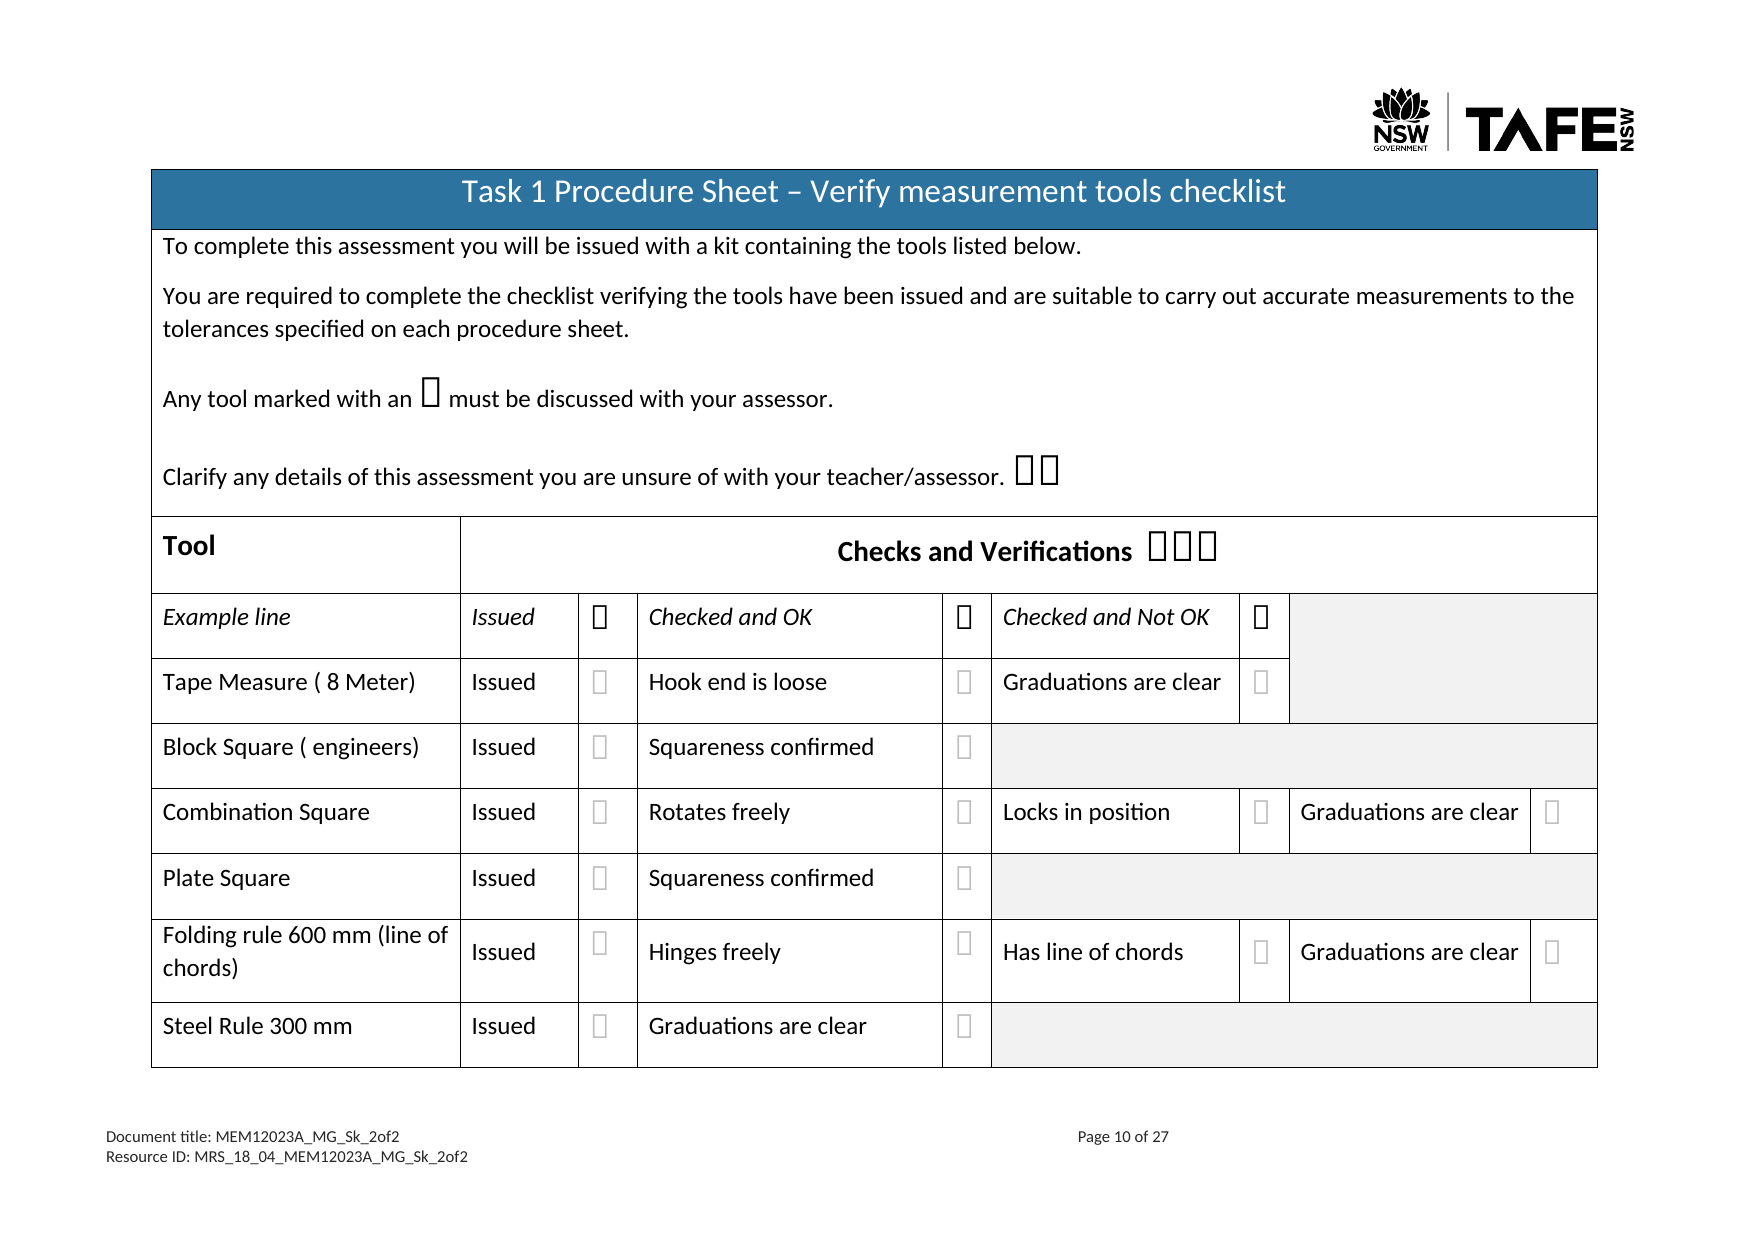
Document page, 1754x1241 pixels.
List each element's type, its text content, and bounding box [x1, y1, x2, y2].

table_cell Example line [152, 594, 460, 658]
table_cell  [1531, 920, 1597, 1002]
table_cell  [1240, 920, 1289, 1002]
table_cell Has line of chords [992, 920, 1239, 1002]
table_cell  [579, 789, 637, 853]
table_cell Issued [461, 594, 578, 658]
table_header Task 1 Procedure Sheet – Verify measurement tools checklist [152, 170, 1597, 229]
table_cell  [579, 1003, 637, 1067]
table_cell  [579, 854, 637, 918]
table_cell  [579, 594, 637, 658]
table_cell  [943, 854, 991, 918]
table_cell Issued [461, 724, 578, 788]
table_cell  [579, 724, 637, 788]
table_cell  [943, 659, 991, 723]
table_cell  [1531, 789, 1597, 853]
table_cell  [579, 659, 637, 723]
table_cell Hinges freely [638, 920, 942, 1002]
table_cell Graduations are clear [1290, 789, 1530, 853]
table_cell Issued [461, 920, 578, 1002]
table_cell Hook end is loose [638, 659, 942, 723]
table_cell  [943, 724, 991, 788]
table_cell  [943, 789, 991, 853]
table_cell Rotates freely [638, 789, 942, 853]
table_cell  [943, 920, 991, 1002]
table_cell  [579, 920, 637, 1002]
table_cell [992, 1003, 1597, 1067]
table_cell To complete this assessment you will be issued with a kit containing the tools listed below. You are required to complete the checklist verifying the tools have been issued and are suitable to carry out accurate measurements to the tolerances specified on each procedure sheet. Any tool marked with an  must be discussed with your assessor. Clarify any details of this assessment you are unsure of with your teacher/assessor.  [152, 230, 1597, 516]
table_cell Issued [461, 854, 578, 918]
table_cell Tool [152, 517, 460, 592]
table_cell Steel Rule 300 mm [152, 1003, 460, 1067]
table_cell [992, 854, 1597, 918]
table_cell Plate Square [152, 854, 460, 918]
table_cell  [1240, 659, 1289, 723]
table_cell [1290, 594, 1597, 723]
table_cell Issued [461, 1003, 578, 1067]
table_cell Locks in position [992, 789, 1239, 853]
table_cell Block Square ( engineers) [152, 724, 460, 788]
table_cell Issued [461, 659, 578, 723]
table_cell Graduations are clear [1290, 920, 1530, 1002]
table_cell Combination Square [152, 789, 460, 853]
table_cell [992, 724, 1597, 788]
table_cell Issued [461, 789, 578, 853]
picture [1372, 86, 1634, 152]
table_cell  [1240, 789, 1289, 853]
table_cell Folding rule 600 mm (line of chords) [152, 920, 460, 1002]
table_cell Graduations are clear [992, 659, 1239, 723]
table_cell Squareness confirmed [638, 724, 942, 788]
table_cell  [1240, 594, 1289, 658]
table_cell Graduations are clear [638, 1003, 942, 1067]
table_cell Checked and Not OK [992, 594, 1239, 658]
table_cell Squareness confirmed [638, 854, 942, 918]
table_cell Tape Measure ( 8 Meter) [152, 659, 460, 723]
table_cell  [943, 1003, 991, 1067]
table_cell  [943, 594, 991, 658]
table_cell Checks and Verifications  [461, 517, 1597, 592]
table_cell Checked and OK [638, 594, 942, 658]
